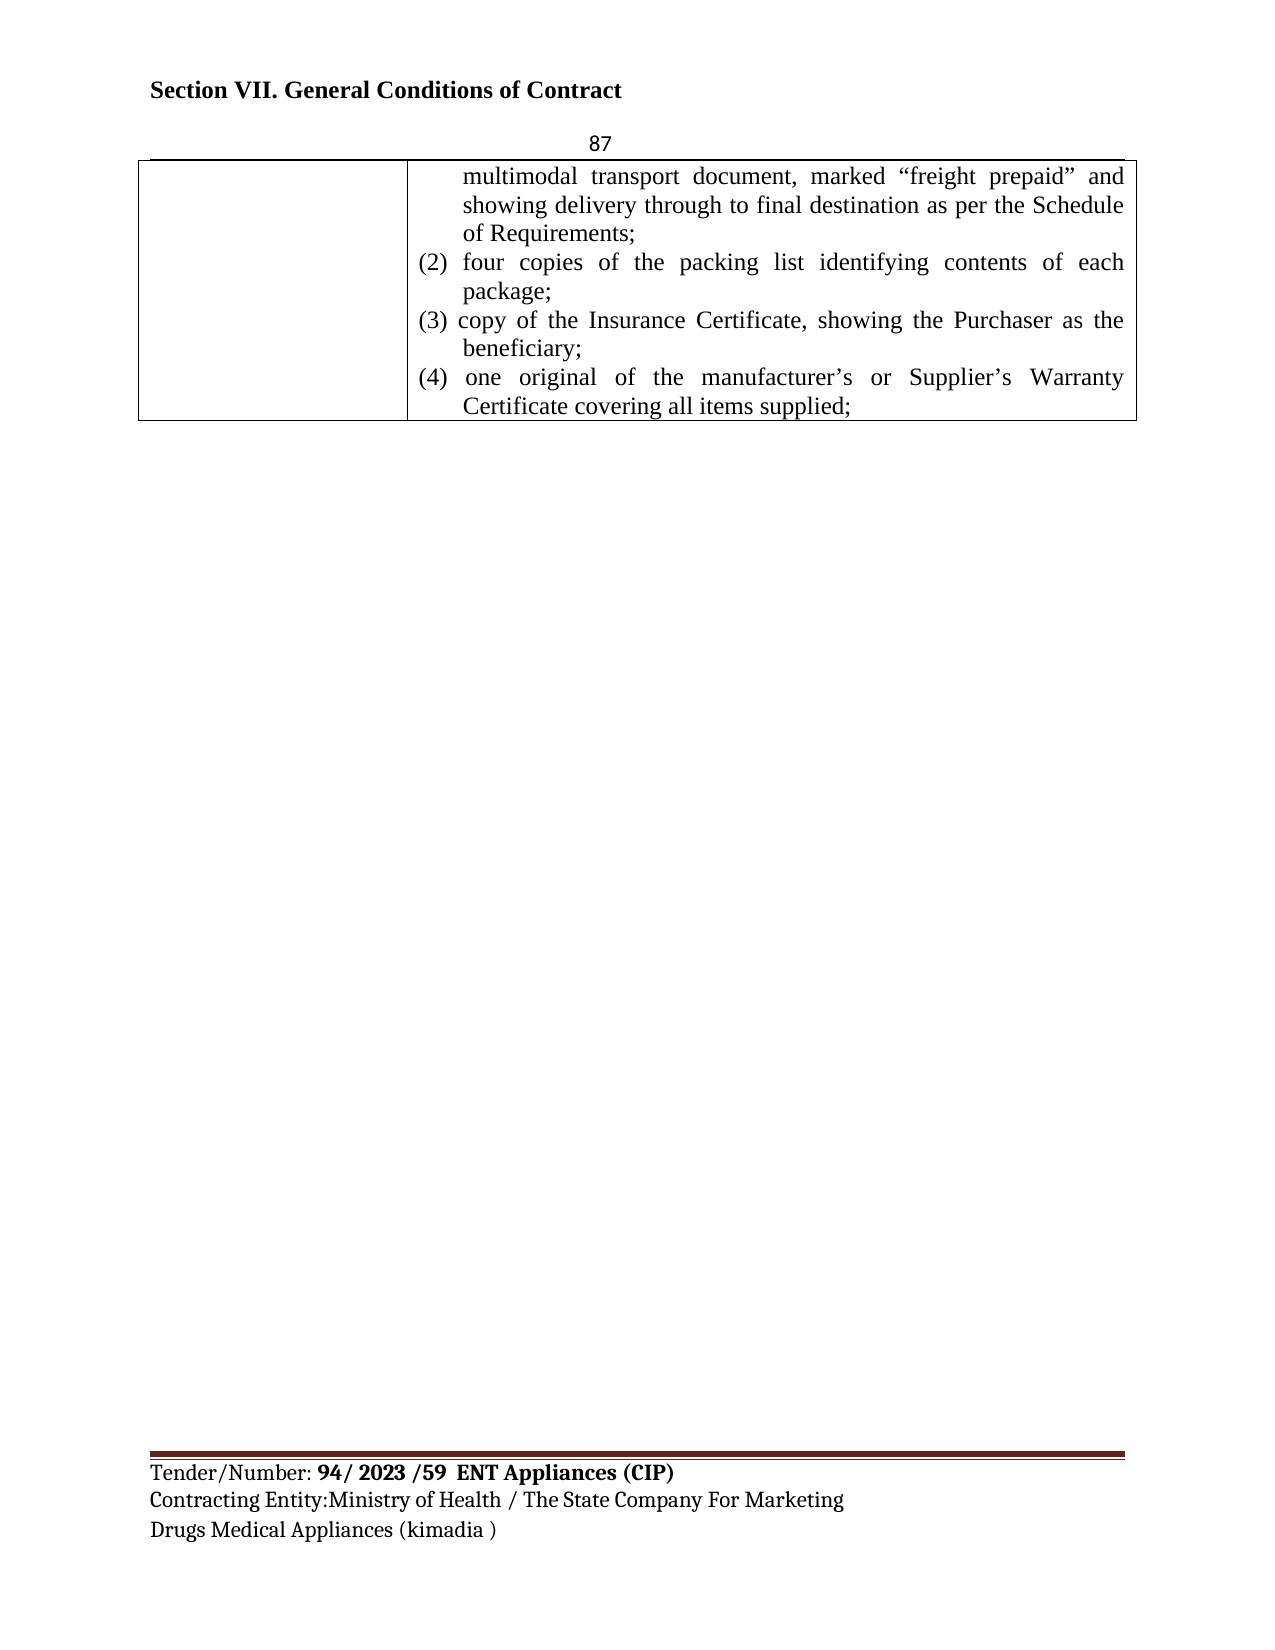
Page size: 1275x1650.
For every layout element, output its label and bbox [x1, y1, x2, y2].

table_cell [139, 161, 407, 420]
table_cell [408, 161, 1136, 420]
